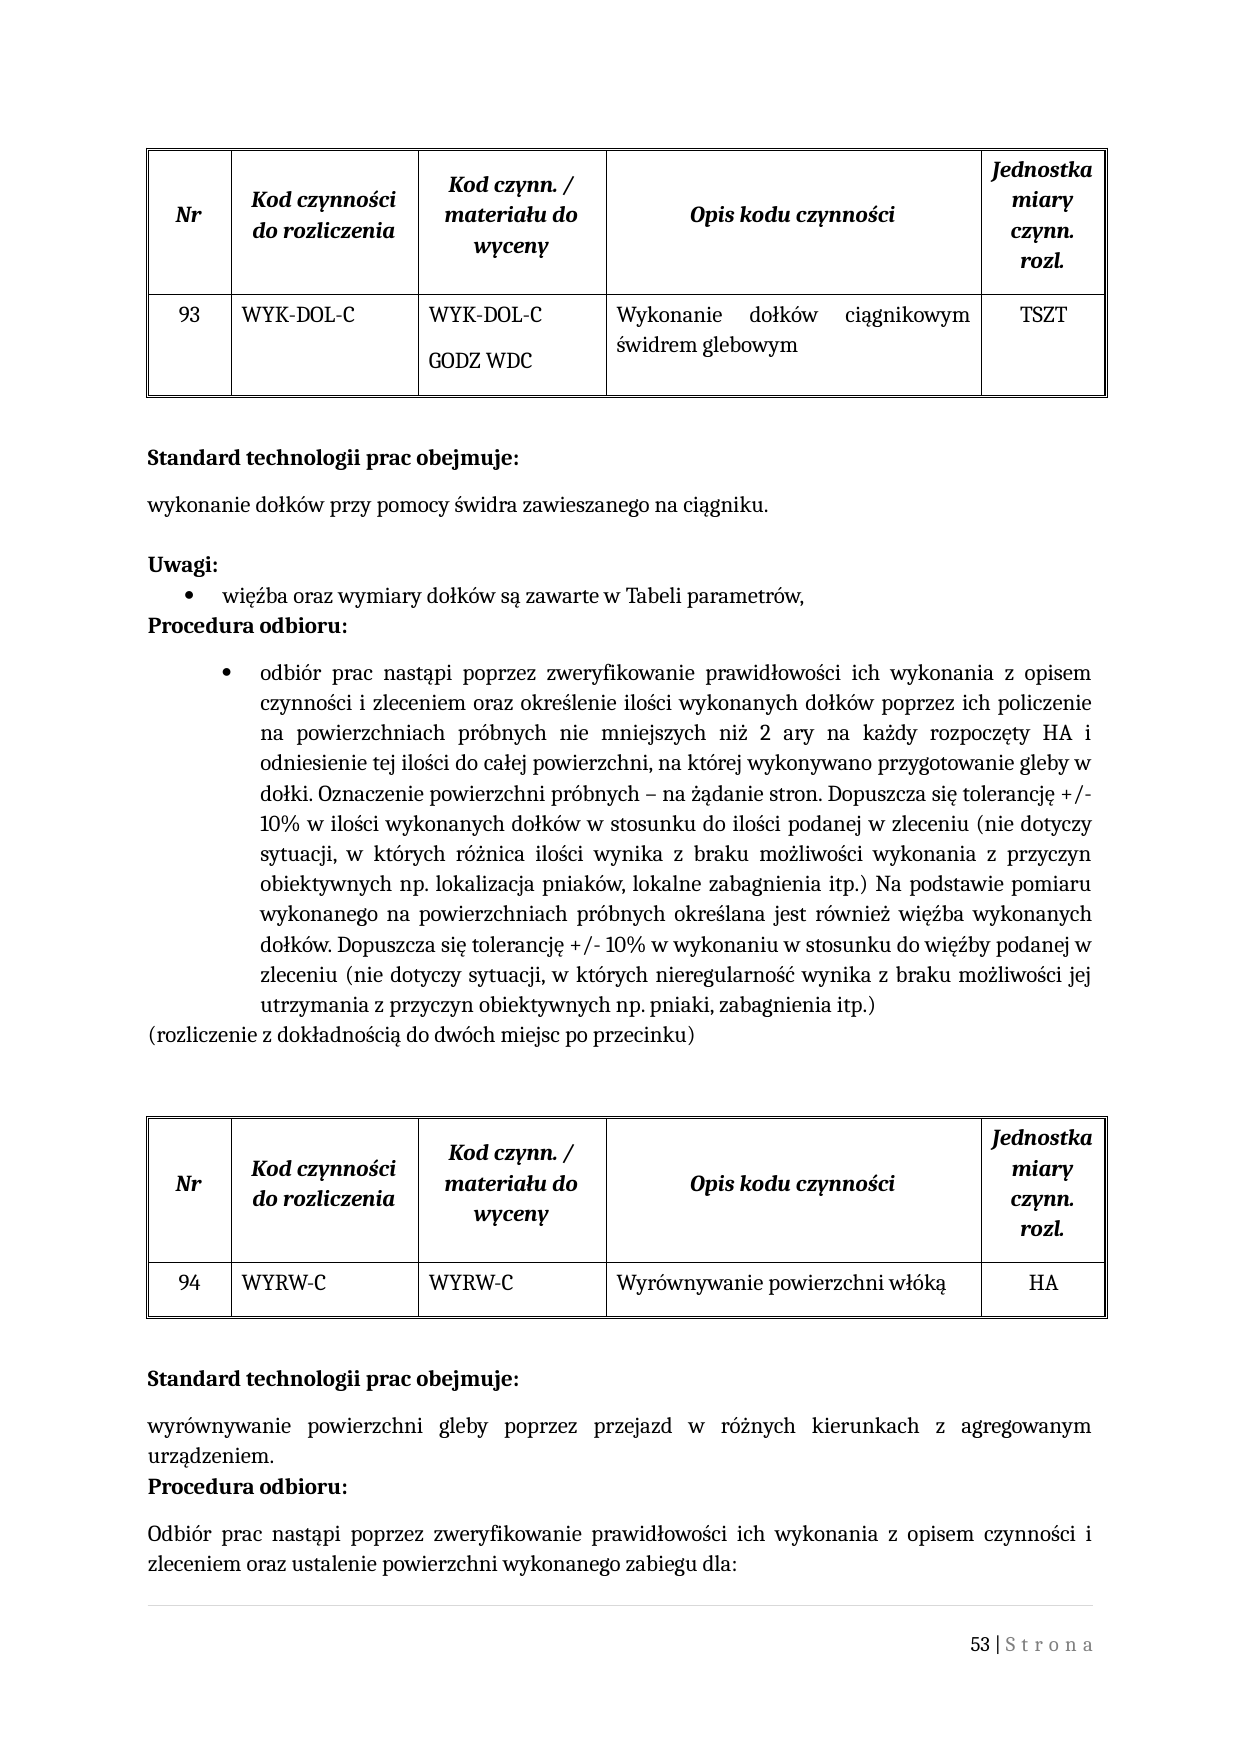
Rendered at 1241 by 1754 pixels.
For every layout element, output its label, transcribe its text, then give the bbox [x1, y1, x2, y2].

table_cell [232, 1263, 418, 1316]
text Procedura odbioru: [148, 613, 1093, 639]
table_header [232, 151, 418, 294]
text wyrównywanie powierzchni gleby poprzez przejazd w różnych kierunkach z agregowanym urządzeniem. [148, 1413, 1093, 1469]
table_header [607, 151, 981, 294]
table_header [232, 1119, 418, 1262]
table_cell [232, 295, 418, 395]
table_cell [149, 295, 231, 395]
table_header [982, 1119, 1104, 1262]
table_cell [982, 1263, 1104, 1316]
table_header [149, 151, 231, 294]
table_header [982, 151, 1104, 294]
text Uwagi: [148, 552, 1093, 578]
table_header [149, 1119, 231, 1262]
text Standard technologii prac obejmuje: [148, 1366, 1093, 1392]
text wykonanie dołków przy pomocy świdra zawieszanego na ciągniku. [148, 492, 1093, 518]
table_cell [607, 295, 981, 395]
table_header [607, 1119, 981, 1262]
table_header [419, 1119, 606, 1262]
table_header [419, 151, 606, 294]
text (rozliczenie z dokładnością do dwóch miejsc po przecinku) [148, 1022, 1093, 1048]
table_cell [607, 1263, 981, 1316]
list odbiór prac nastąpi poprzez zweryfikowanie prawidłowości ich wykonania z opisem czynności i zleceniem oraz określenie ilości wykonanych dołków poprzez ich policzenie na powierzchniach próbnych nie mniejszych niż 2 ary na każdy rozpoczęty HA i odniesienie tej ilości do całej powierzchni, na której wykonywano przygotowanie gleby w dołki. Oznaczenie powierzchni próbnych – na żądanie stron. Dopuszcza się tolerancję +/- 10% w ilości wykonanych dołków w stosunku do ilości podanej w zleceniu (nie dotyczy sytuacji, w których różnica ilości wynika z braku możliwości wykonania z przyczyn obiektywnych np. lokalizacja pniaków, lokalne zabagnienia itp.) Na podstawie pomiaru wykonanego na powierzchniach próbnych określana jest również więźba wykonanych dołków. Dopuszcza się tolerancję +/- 10% w wykonaniu w stosunku do więźby podanej w zleceniu (nie dotyczy sytuacji, w których nieregularność wynika z braku możliwości jej utrzymania z przyczyn obiektywnych np. pniaki, zabagnienia itp.) [223, 659, 1093, 1018]
list więźba oraz wymiary dołków są zawarte w Tabeli parametrów, [185, 582, 1093, 609]
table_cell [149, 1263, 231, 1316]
text Procedura odbioru: [148, 1473, 1093, 1500]
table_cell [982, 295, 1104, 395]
text Odbiór prac nastąpi poprzez zweryfikowanie prawidłowości ich wykonania z opisem czynności i zleceniem oraz ustalenie powierzchni wykonanego zabiegu dla: [148, 1520, 1093, 1577]
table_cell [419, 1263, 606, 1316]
text Standard technologii prac obejmuje: [148, 445, 1093, 471]
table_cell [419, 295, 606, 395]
